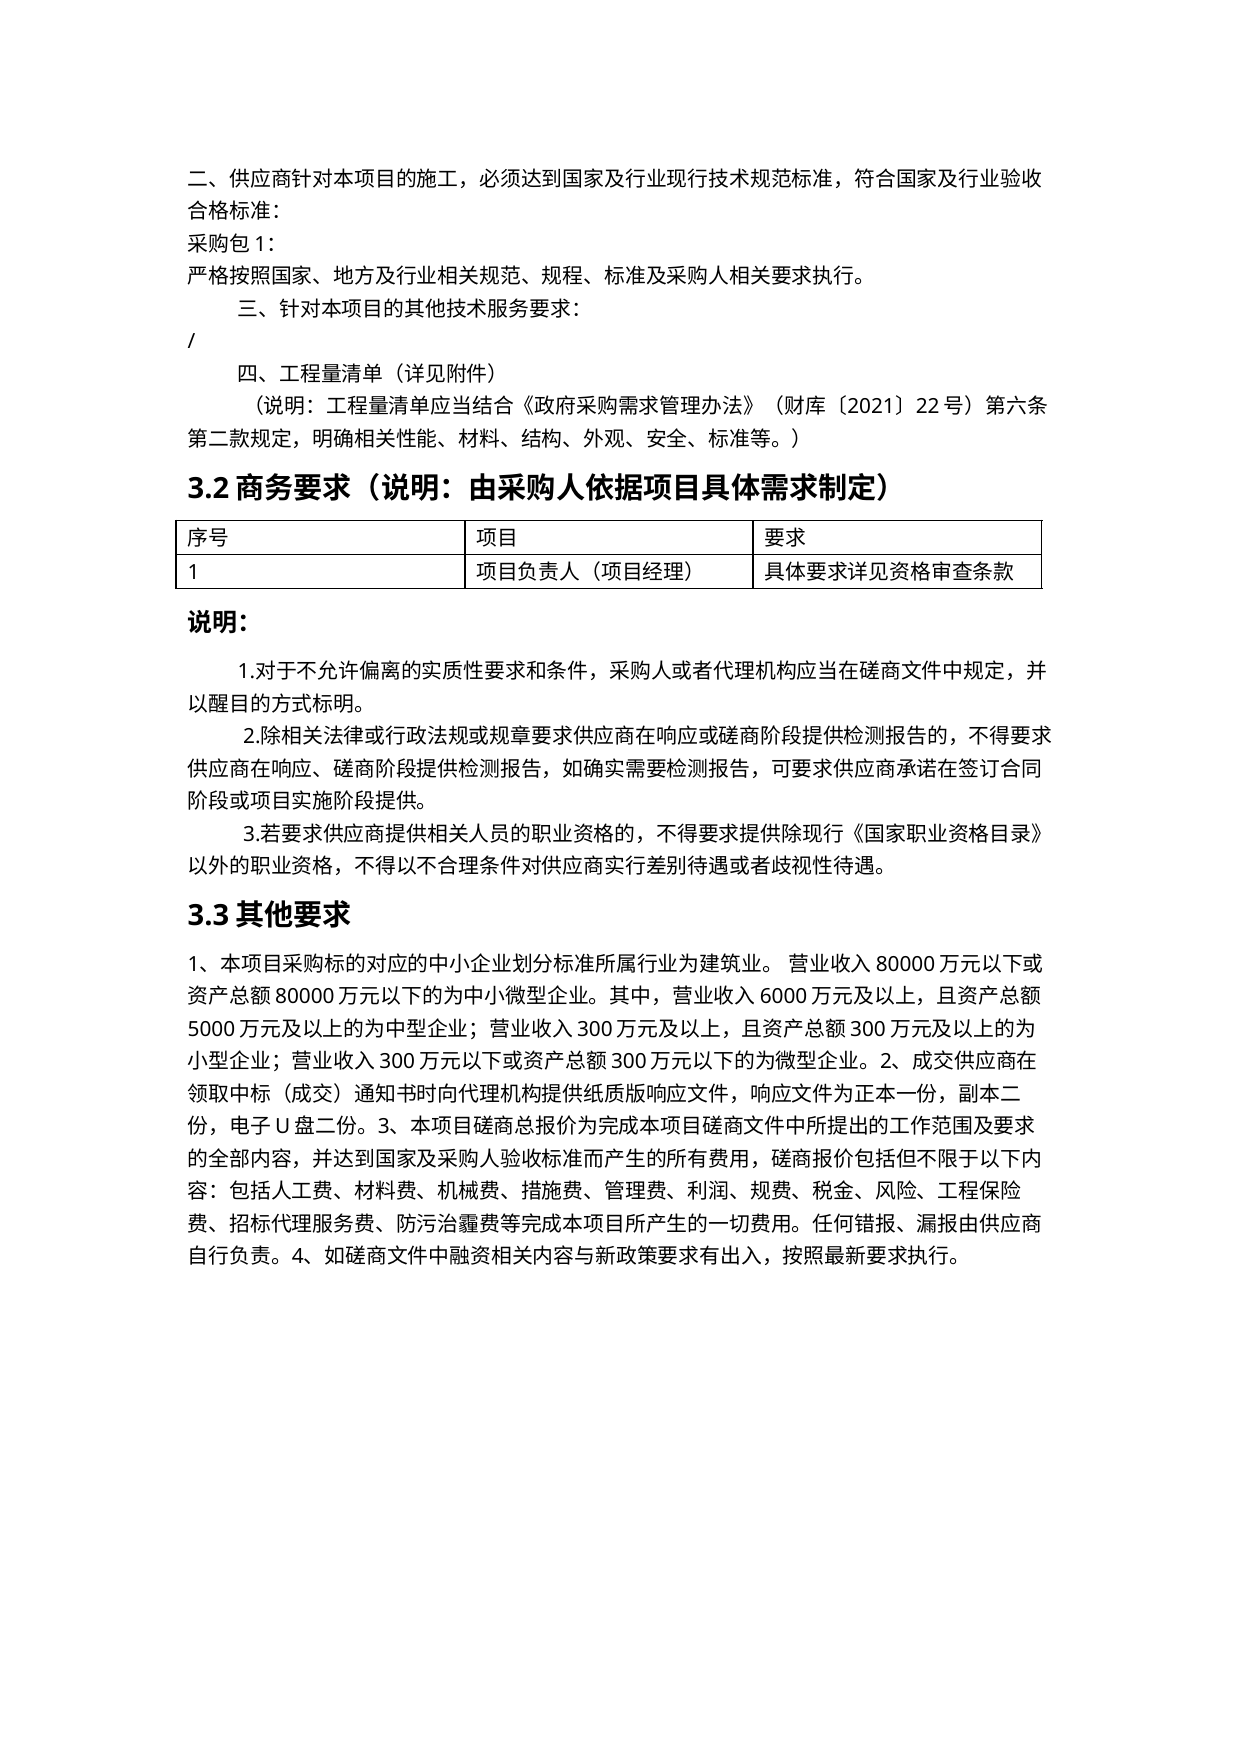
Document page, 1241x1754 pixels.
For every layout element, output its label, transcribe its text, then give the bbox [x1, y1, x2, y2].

text 3.3其他要求 [187, 882, 1053, 947]
table_header 序号 [177, 521, 464, 553]
table_cell 具体要求详见资格审查条款 [754, 555, 1041, 588]
text 严格按照国家、地方及行业相关规范、规程、标准及采购人相关要求执行。 [187, 259, 1053, 292]
text 3.若要求供应商提供相关人员的职业资格的，不得要求提供除现行《国家职业资格目录》以外的职业资格，不得以不合理条件对供应商实行差别待遇或者歧视性待遇。 [187, 817, 1053, 882]
text / [187, 324, 1053, 357]
text 四、工程量清单（详见附件） [187, 357, 1053, 389]
text 说明： [187, 589, 1053, 654]
text 二、供应商针对本项目的施工，必须达到国家及行业现行技术规范标准，符合国家及行业验收合格标准： [187, 162, 1053, 227]
text 2.除相关法律或行政法规或规章要求供应商在响应或磋商阶段提供检测报告的，不得要求供应商在响应、磋商阶段提供检测报告，如确实需要检测报告，可要求供应商承诺在签订合同阶段或项目实施阶段提供。 [187, 719, 1053, 817]
table_header 要求 [754, 521, 1041, 553]
text （说明：工程量清单应当结合《政府采购需求管理办法》（财库〔2021〕22号）第六条第二款规定，明确相关性能、材料、结构、外观、安全、标准等。） [187, 389, 1053, 454]
text 1.对于不允许偏离的实质性要求和条件，采购人或者代理机构应当在磋商文件中规定，并以醒目的方式标明。 [187, 654, 1053, 719]
text 1、本项目采购标的对应的中小企业划分标准所属行业为建筑业。 营业收入80000万元以下或资产总额80000万元以下的为中小微型企业。其中，营业收入6000万元及以上，且资产总额5000万元及以上的为中型企业；营业收入300万元及以上，且资产总额300万元及以上的为小型企业；营业收入300万元以下或资产总额300万元以下的为微型企业。2、成交供应商在领取中标（成交）通知书时向代理机构提供纸质版响应文件，响应文件为正本一份，副本二 份，电子U盘二份。3、本项目磋商总报价为完成本项目磋商文件中所提出的工作范围及要求的全部内容，并达到国家及采购人验收标准而产生的所有费用，磋商报价包括但不限于以下内容：包括人工费、材料费、机械费、措施费、管理费、利润、规费、税金、风险、工程保险费、招标代理服务费、防污治霾费等完成本项目所产生的一切费用。任何错报、漏报由供应商自行负责。4、如磋商文件中融资相关内容与新政策要求有出入，按照最新要求执行。 [187, 947, 1053, 1272]
text 采购包1： [187, 227, 1053, 259]
text 3.2商务要求（说明：由采购人依据项目具体需求制定） [187, 454, 1053, 519]
table_cell 项目负责人（项目经理） [466, 555, 752, 588]
text 三、针对本项目的其他技术服务要求： [187, 292, 1053, 324]
table_header 项目 [466, 521, 752, 553]
table_cell 1 [177, 555, 464, 588]
